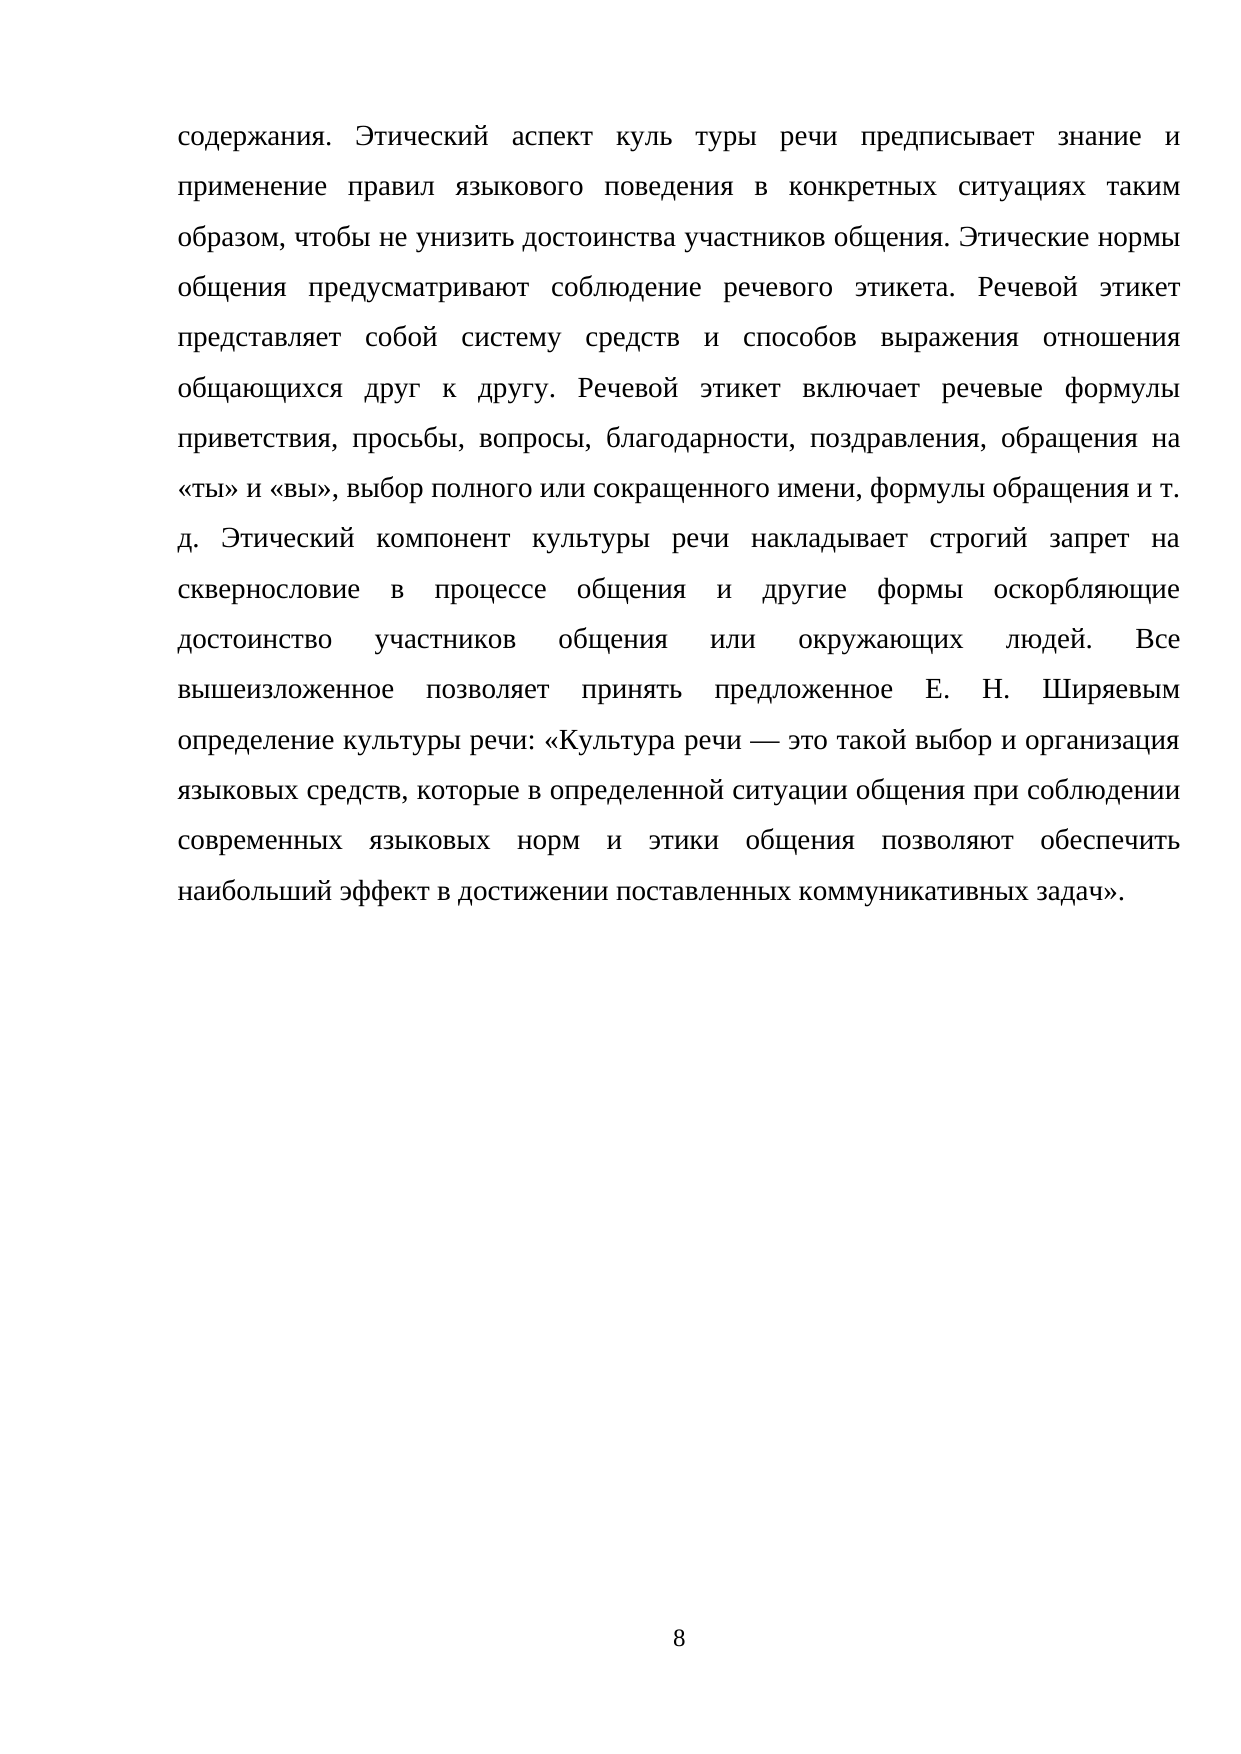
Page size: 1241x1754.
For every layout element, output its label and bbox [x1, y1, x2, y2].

text [177, 118, 1181, 906]
